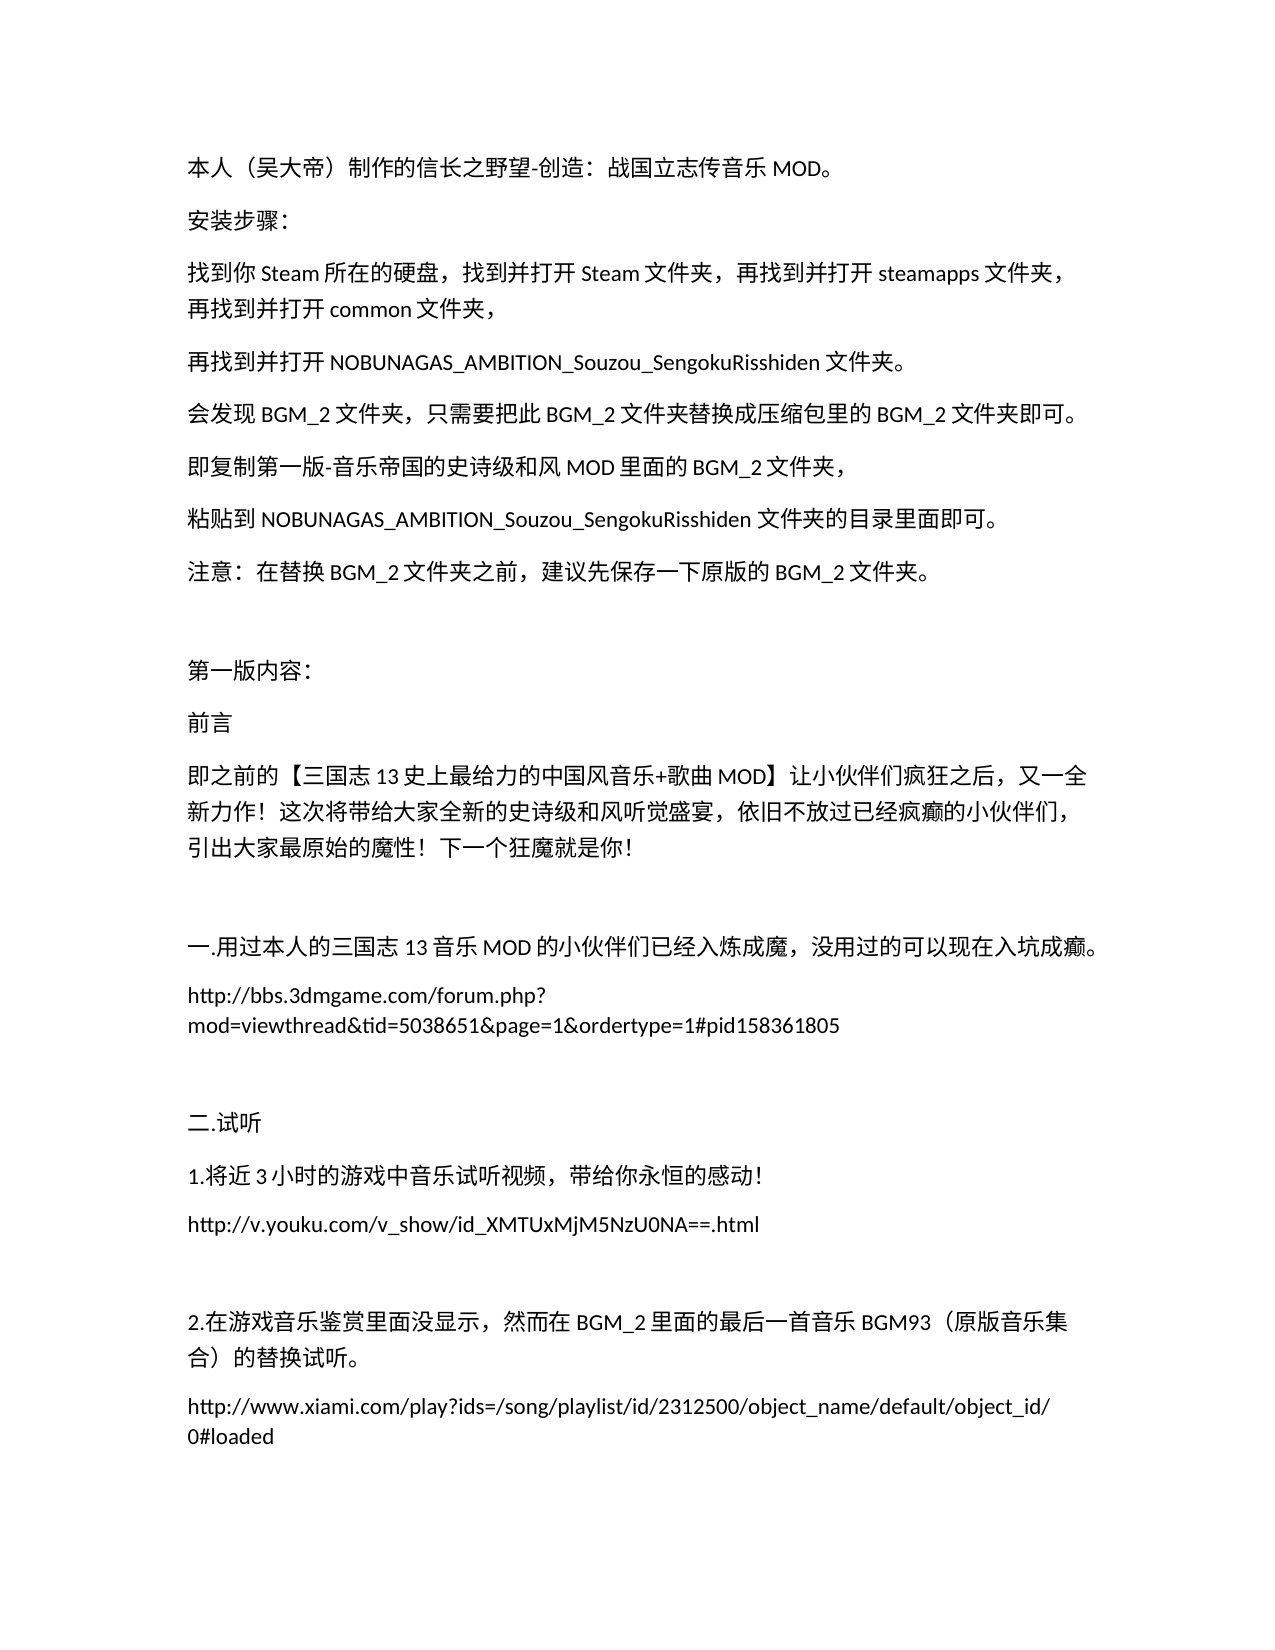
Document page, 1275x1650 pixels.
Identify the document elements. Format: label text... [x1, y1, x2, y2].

text 找到你Steam所在的硬盘，找到并打开Steam文件夹，再找到并打开steamapps文件夹，再找到并打开common文件夹， [187, 255, 1087, 324]
text 安装步骤： [187, 202, 1087, 236]
text 二.试听 [187, 1105, 1087, 1138]
text 再找到并打开NOBUNAGAS_AMBITION_Souzou_SengokuRisshiden文件夹。 [187, 343, 1087, 377]
text 注意：在替换BGM_2文件夹之前，建议先保存一下原版的BGM_2文件夹。 [187, 553, 1087, 587]
text 会发现BGM_2文件夹，只需要把此BGM_2文件夹替换成压缩包里的BGM_2文件夹即可。 [187, 396, 1087, 429]
text 2.在游戏音乐鉴赏里面没显示，然而在BGM_2里面的最后一首音乐BGM93（原版音乐集合）的替换试听。 [187, 1304, 1087, 1373]
text http://bbs.3dmgame.com/forum.php?mod=viewthread&tid=5038651&page=1&ordertype=1#pid158361805 [187, 981, 1087, 1039]
text 1.将近3小时的游戏中音乐试听视频，带给你永恒的感动！ [187, 1158, 1087, 1191]
text 第一版内容： [187, 653, 1087, 686]
text 一.用过本人的三国志13音乐MOD的小伙伴们已经入炼成魔，没用过的可以现在入坑成癫。 [187, 929, 1087, 962]
text http://www.xiami.com/play?ids=/song/playlist/id/2312500/object_name/default/object_id/0#loaded [187, 1392, 1087, 1451]
text 前言 [187, 705, 1087, 738]
text 即之前的【三国志13史上最给力的中国风音乐+歌曲MOD】让小伙伴们疯狂之后，又一全新力作！这次将带给大家全新的史诗级和风听觉盛宴，依旧不放过已经疯癫的小伙伴们，引出大家最原始的魔性！下一个狂魔就是你！ [187, 758, 1087, 863]
text 即复制第一版-音乐帝国的史诗级和风MOD里面的BGM_2文件夹， [187, 448, 1087, 482]
text 粘贴到NOBUNAGAS_AMBITION_Souzou_SengokuRisshiden文件夹的目录里面即可。 [187, 501, 1087, 534]
text 本人（吴大帝）制作的信长之野望-创造：战国立志传音乐MOD。 [187, 150, 1087, 183]
text http://v.youku.com/v_show/id_XMTUxMjM5NzU0NA==.html [187, 1210, 1087, 1238]
